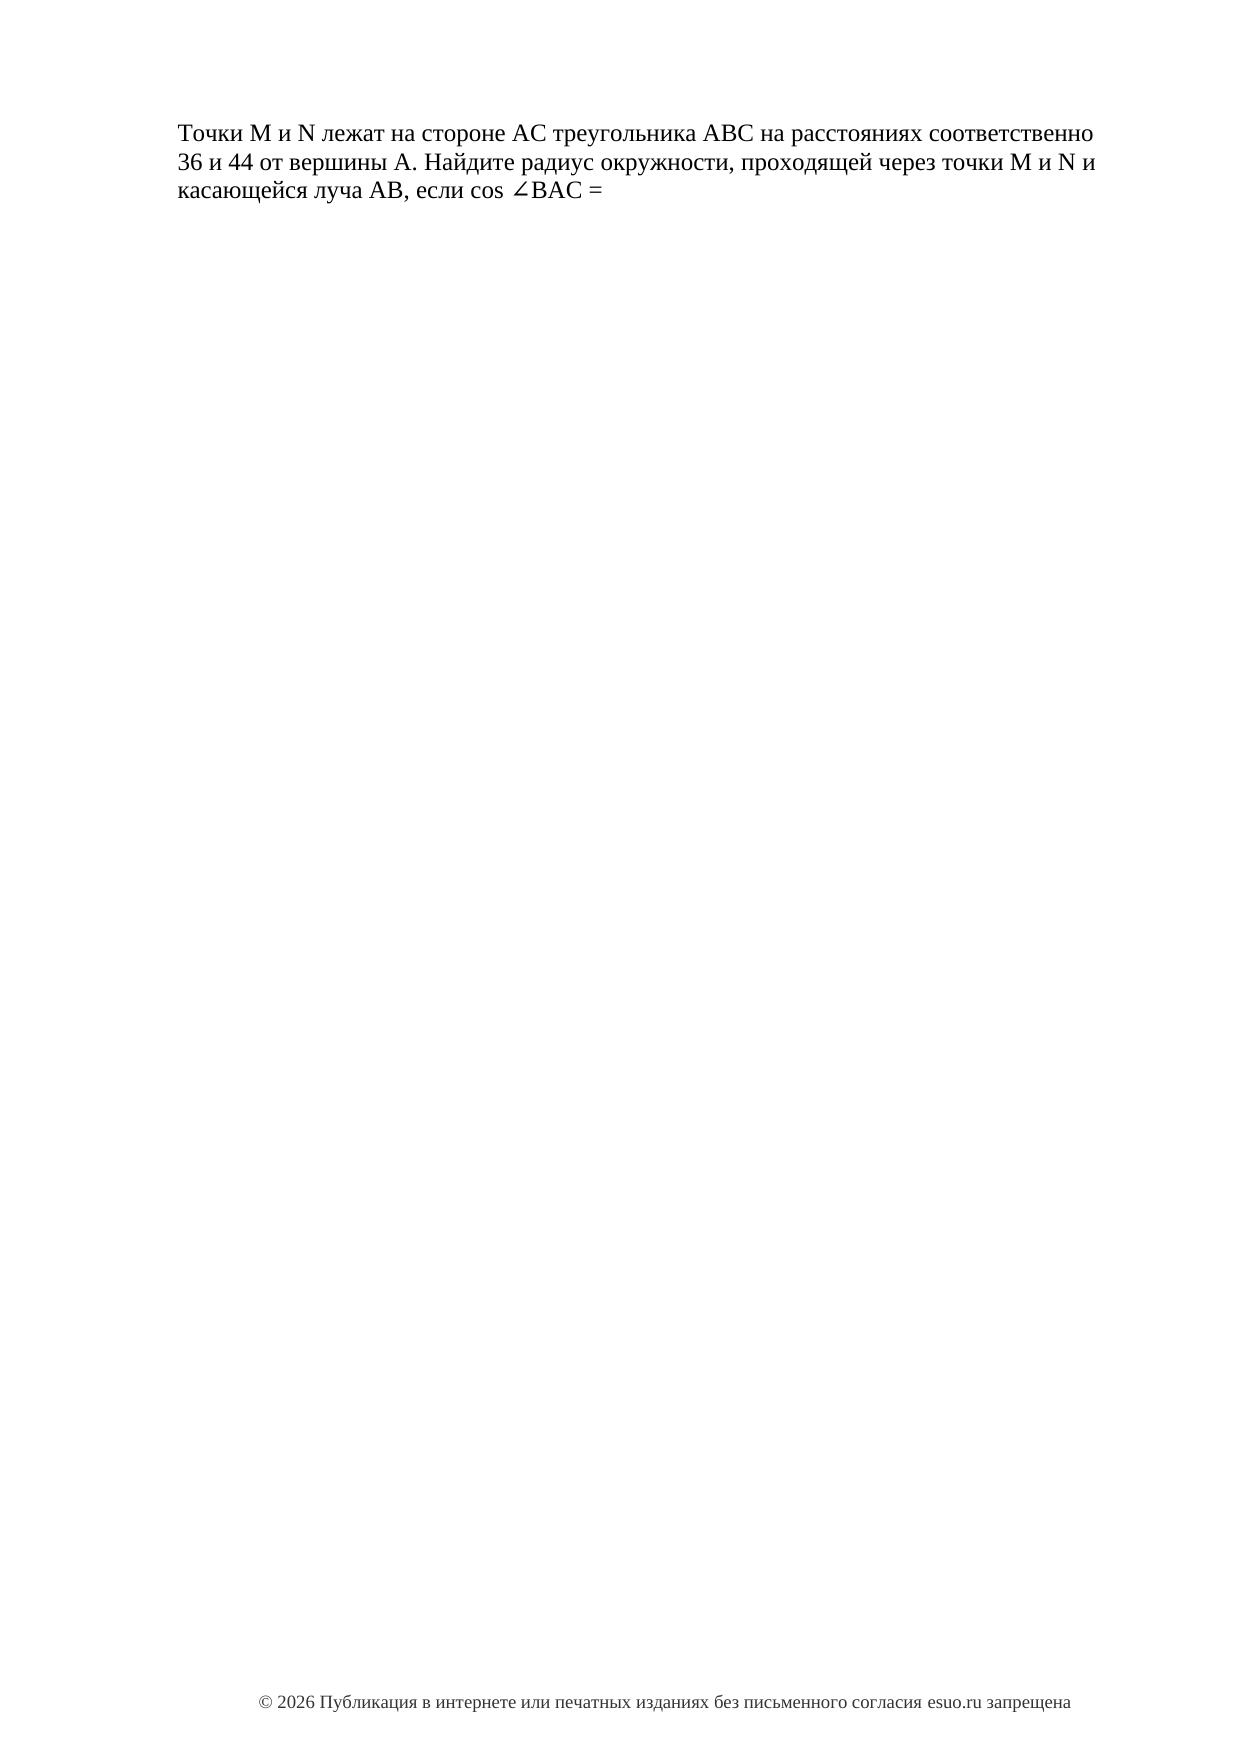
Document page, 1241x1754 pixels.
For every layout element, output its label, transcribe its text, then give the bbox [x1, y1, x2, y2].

text Точки M и N лежат на стороне AC треугольника ABC на расстояниях соответственно 36 и 44 от вершины A. Найдите радиус окружности, проходящей через точки M и N и касающейся луча AB, если cos ∠BAC = [177, 118, 1122, 204]
